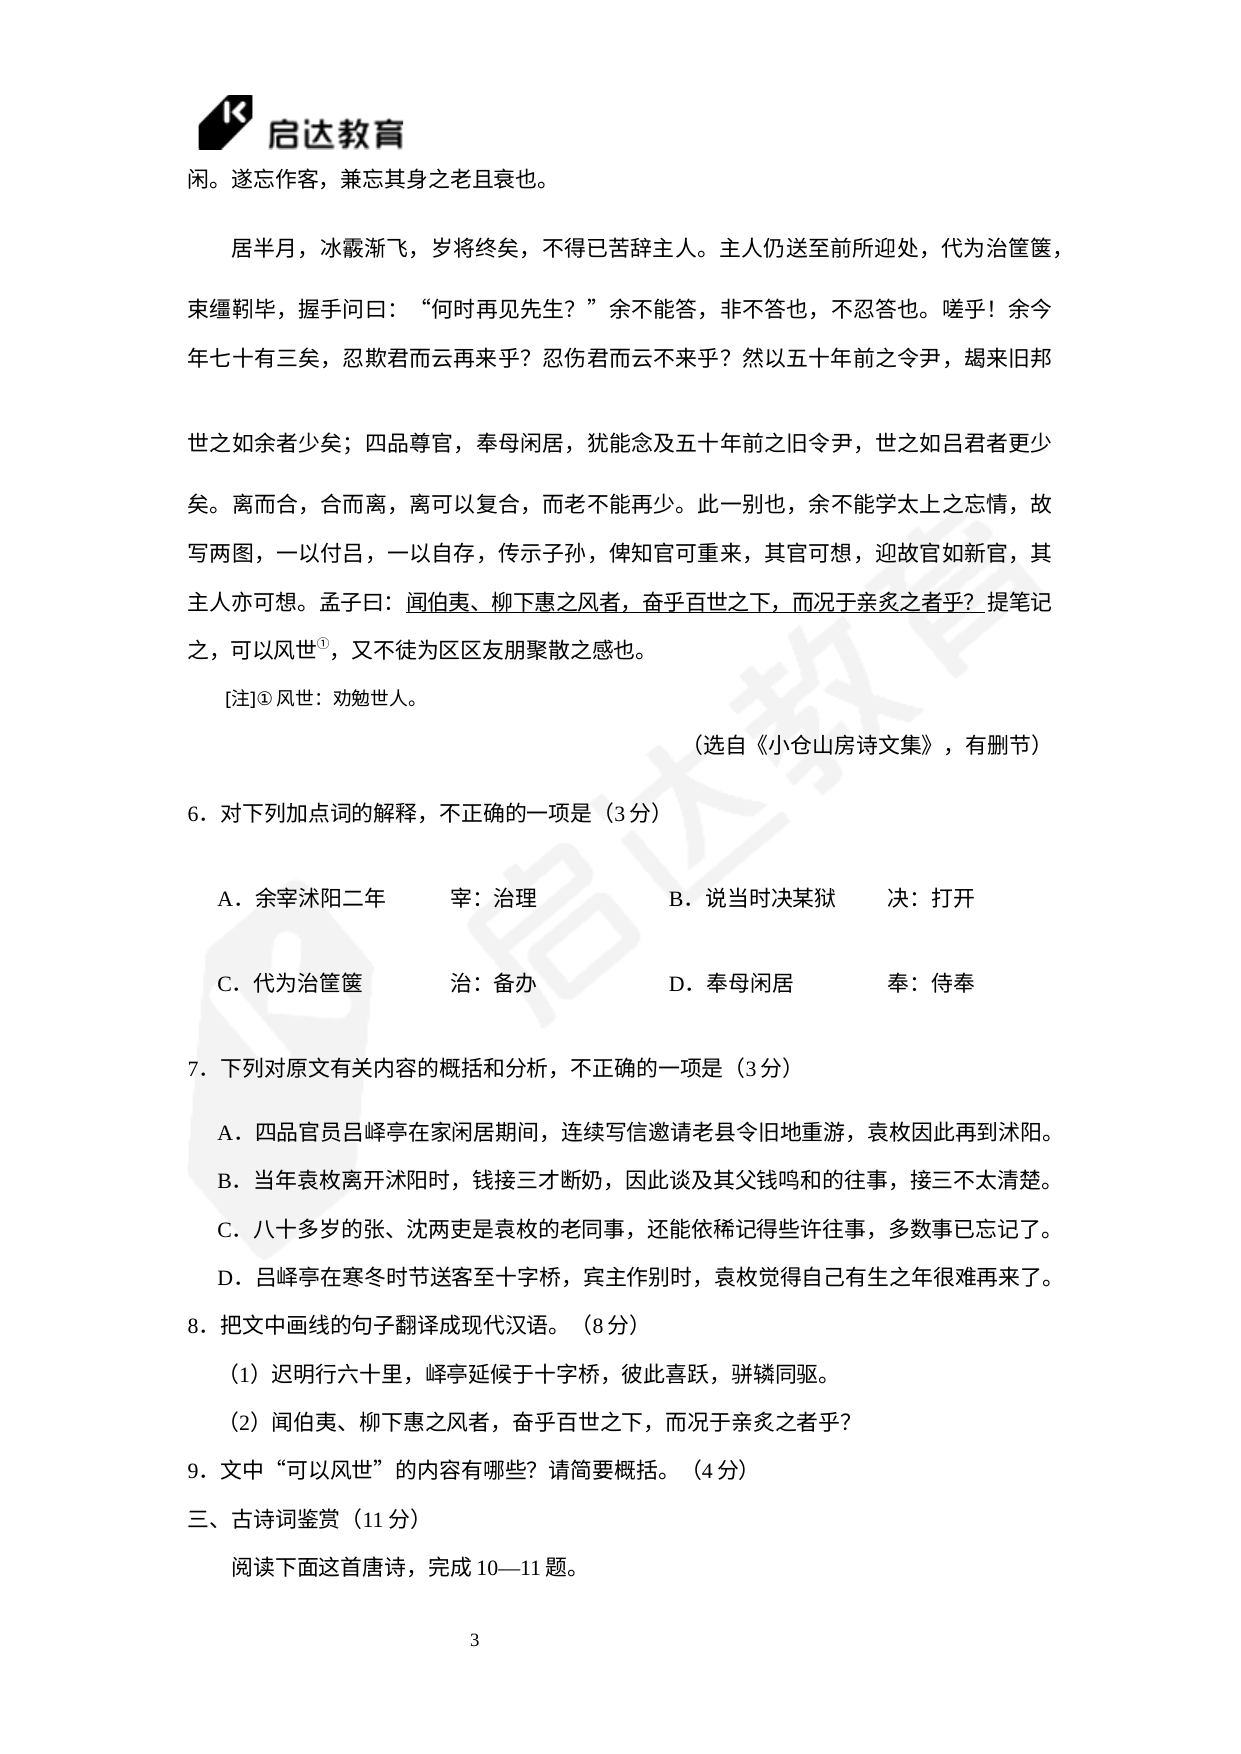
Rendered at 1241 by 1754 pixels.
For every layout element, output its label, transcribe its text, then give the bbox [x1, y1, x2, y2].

text 7．下列对原文有关内容的概括和分析，不正确的一项是（3分） [187, 1030, 1053, 1095]
text C．八十多岁的张、沈两吏是袁枚的老同事，还能依稀记得些许往事，多数事已忘记了。 [217, 1211, 1053, 1244]
text [注]①风世：劝勉世人。 [187, 681, 1053, 714]
text B．当年袁枚离开沭阳时，钱接三才断奶，因此谈及其父钱鸣和的往事，接三不太清楚。 [217, 1163, 1053, 1196]
text 9．文中“可以风世”的内容有哪些？请简要概括。（4分） [187, 1453, 1053, 1486]
text 阅读下面这首唐诗，完成10—11题。 [187, 1550, 1053, 1582]
text （1）迟明行六十里，峄亭延候于十字桥，彼此喜跃，骈辚同驱。 [217, 1356, 1053, 1389]
text 三、古诗词鉴赏（11分） [187, 1501, 1053, 1534]
text 6．对下列加点词的解释，不正确的一项是（3分） [187, 776, 1053, 841]
text 居半月，冰霰渐飞，岁将终矣，不得已苦辞主人。主人仍送至前所迎处，代为治筐箧，束缰靷毕，握手问曰：“何时再见先生？”余不能答，非不答也，不忍答也。嗟乎！余今年七十有三矣，忍欺君而云再来乎？忍伤君而云不来乎？然以五十年前之令尹，朅来旧邦，世之如余者少矣；四品尊官，奉母闲居，犹能念及五十年前之旧令尹，世之如吕君者更少矣。离而合，合而离，离可以复合，而老不能再少。此一别也，余不能学太上之忘情，故写两图，一以付吕，一以自存，传示子孙，俾知官可重来，其官可想，迎故官如新官，其主人亦可想。孟子曰：闻伯夷、柳下惠之风者，奋乎百世之下，而况于亲炙之者乎？提笔记之，可以风世①，又不徒为区区友朋聚散之感也。 [187, 210, 1053, 665]
text 8．把文中画线的句子翻译成现代汉语。（8分） [187, 1308, 1053, 1341]
text （选自《小仓山房诗文集》，有删节） [187, 727, 1053, 760]
text C．代为治筐箧 治：备办 D．奉母闲居 奉：侍奉 [217, 945, 1053, 1010]
text （2）闻伯夷、柳下惠之风者，奋乎百世之下，而况于亲炙之者乎？ [217, 1405, 1053, 1437]
picture [198, 95, 404, 150]
text A．四品官员吕峄亭在家闲居期间，连续写信邀请老县令旧地重游，袁枚因此再到沭阳。 [217, 1115, 1053, 1147]
text D．吕峄亭在寒冬时节送客至十字桥，宾主作别时，袁枚觉得自己有生之年很难再来了。 [217, 1260, 1053, 1292]
text A．余宰沭阳二年 宰：治理 B．说当时决某狱 决：打开 [217, 860, 1053, 925]
